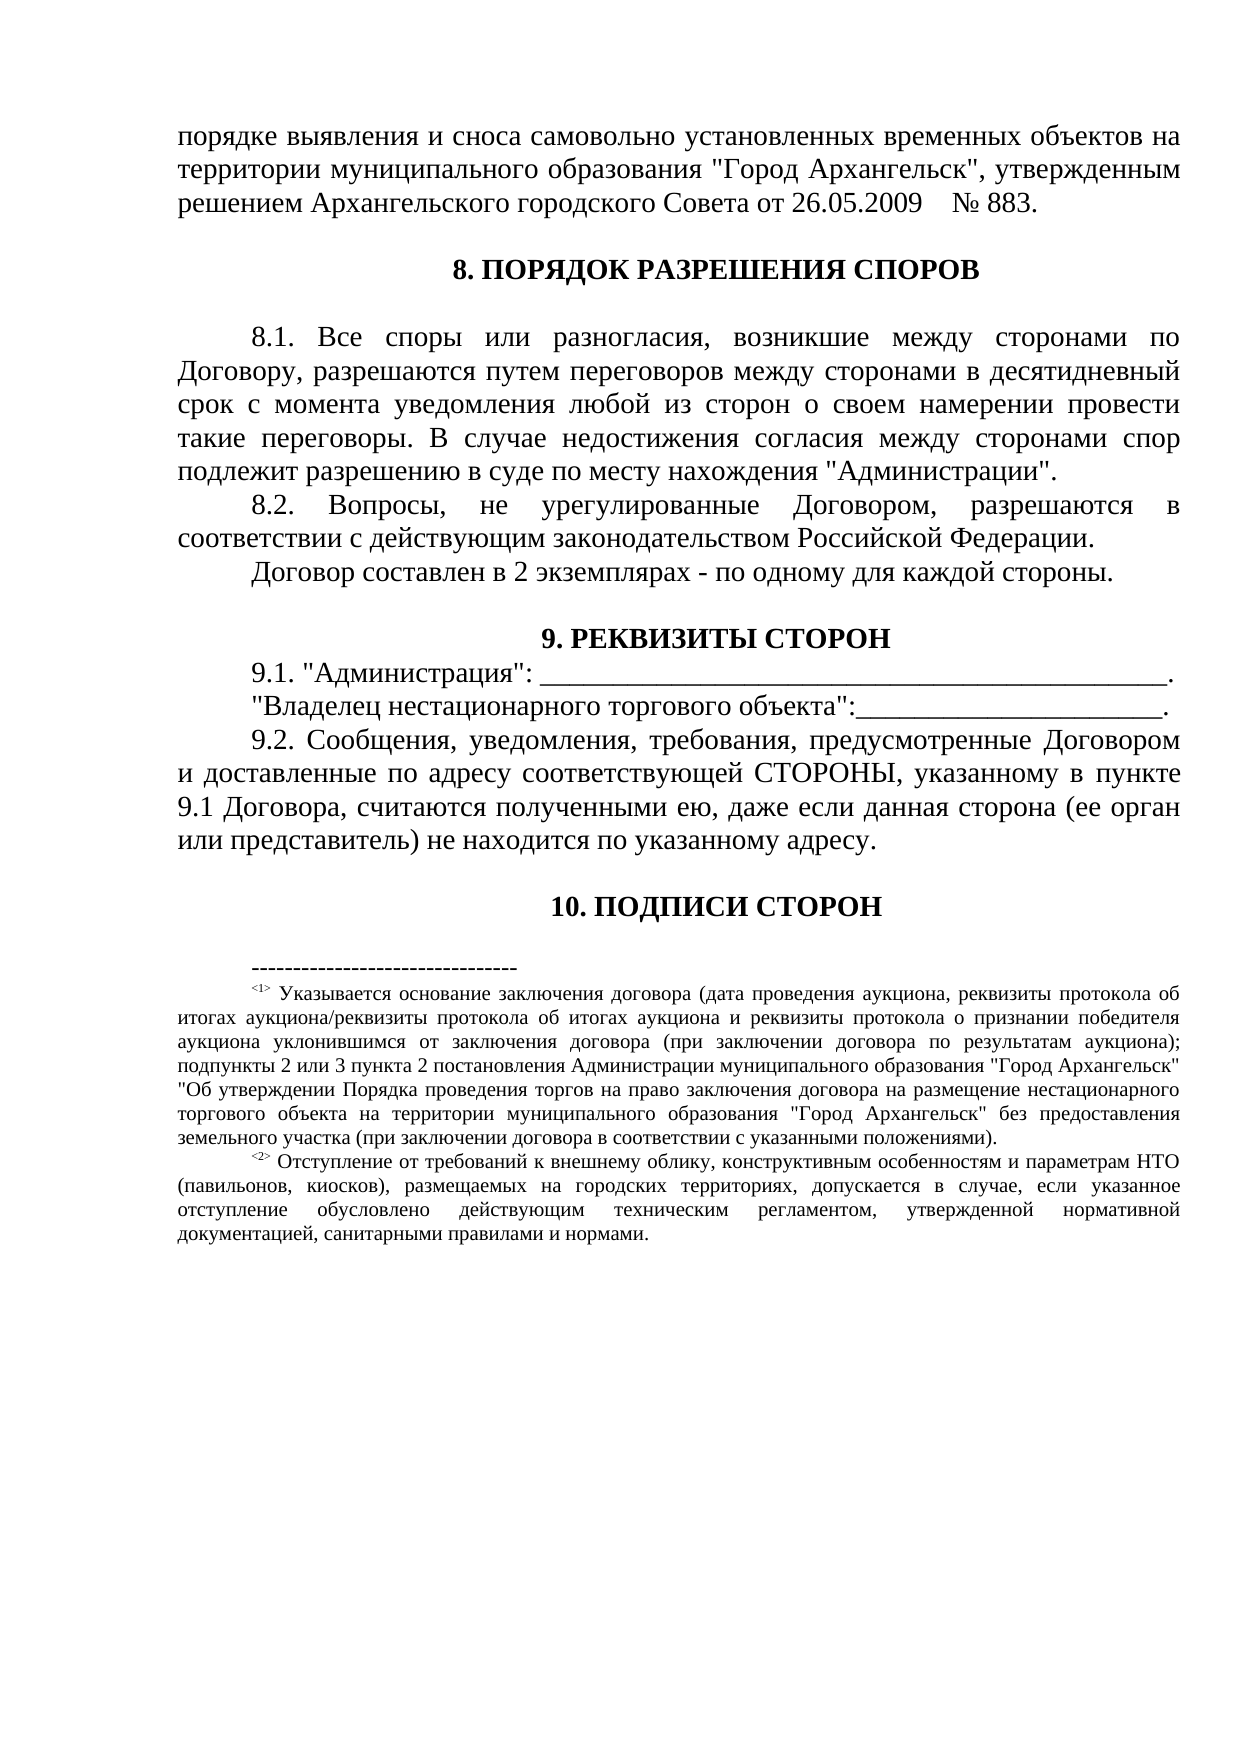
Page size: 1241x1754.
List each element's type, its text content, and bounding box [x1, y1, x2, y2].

text "Владелец нестационарного торгового объекта":_____________________. [177, 688, 1181, 722]
title 8. ПОРЯДОК РАЗРЕШЕНИЯ СПОРОВ [177, 252, 1181, 286]
text <2> Отступление от требований к внешнему облику, конструктивным особенностям и параметрам НТО (павильонов, киосков), размещаемых на городских территориях, допускается в случае, если указанное отступление обусловлено действующим техническим регламентом, утвержденной нормативной документацией, санитарными правилами и нормами. [177, 1149, 1181, 1245]
text 9.2. Сообщения, уведомления, требования, предусмотренные Договором и доставленные по адресу соответствующей СТОРОНЫ, указанному в пункте 9.1 Договора, считаются полученными ею, даже если данная сторона (ее орган или представитель) не находится по указанному адресу. [177, 722, 1181, 856]
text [177, 118, 1181, 219]
title 10. ПОДПИСИ СТОРОН [177, 889, 1181, 923]
text <1> Указывается основание заключения договора (дата проведения аукциона, реквизиты протокола об итогах аукциона/реквизиты протокола об итогах аукциона и реквизиты протокола о признании победителя аукциона уклонившимся от заключения договора (при заключении договора по результатам аукциона); подпункты 2 или 3 пункта 2 постановления Администрации муниципального образования "Город Архангельск" "Об утверждении Порядка проведения торгов на право заключения договора на размещение нестационарного торгового объекта на территории муниципального образования "Город Архангельск" без предоставления земельного участка (при заключении договора в соответствии с указанными положениями). [177, 981, 1181, 1149]
text 8.2. Вопросы, не урегулированные Договором, разрешаются в соответствии с действующим законодательством Российской Федерации. [177, 487, 1181, 554]
title 9. РЕКВИЗИТЫ СТОРОН [177, 621, 1181, 655]
text -------------------------------- [177, 952, 1181, 981]
text 8.1. Все споры или разногласия, возникшие между сторонами по Договору, разрешаются путем переговоров между сторонами в десятидневный срок с момента уведомления любой из сторон о своем намерении провести такие переговоры. В случае недостижения согласия между сторонами спор подлежит разрешению в суде по месту нахождения "Администрации". [177, 319, 1181, 487]
text Договор составлен в 2 экземплярах - по одному для каждой стороны. [177, 554, 1181, 588]
text 9.1. "Администрация": ___________________________________________. [177, 655, 1181, 688]
